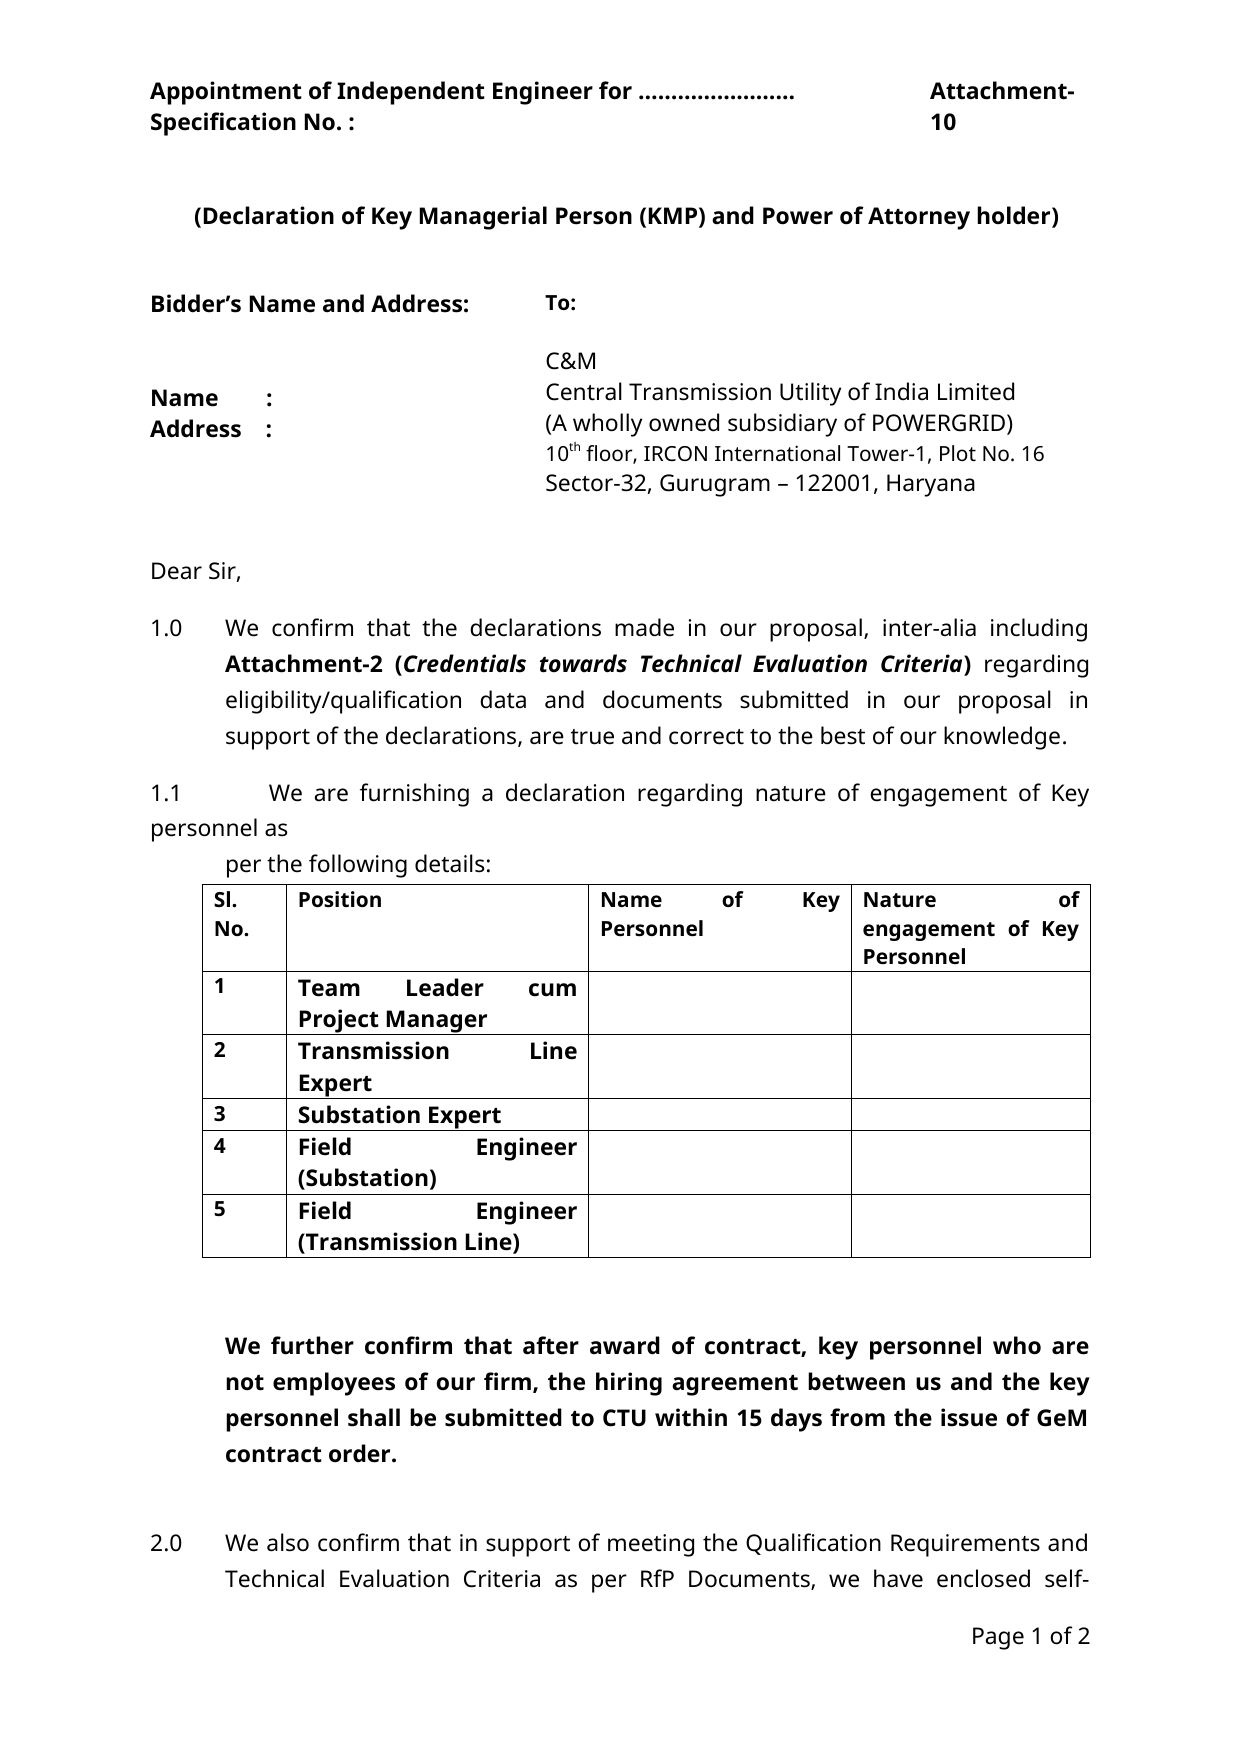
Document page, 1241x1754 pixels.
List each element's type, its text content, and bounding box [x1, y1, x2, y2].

table_header Position [287, 885, 588, 971]
table_cell 4 [203, 1131, 286, 1193]
table_cell Team Leader cum Project Manager [287, 972, 588, 1034]
table_cell [589, 1099, 851, 1130]
table_cell Transmission Line Expert [287, 1035, 588, 1098]
table_cell 1 [203, 972, 286, 1034]
table_header Nature of engagement of Key Personnel [852, 885, 1090, 971]
table_cell [852, 1099, 1090, 1130]
text (Declaration of Key Managerial Person (KMP) and Power of Attorney holder) [150, 200, 1097, 231]
table_cell Substation Expert [287, 1099, 588, 1130]
table_cell [589, 972, 851, 1034]
table_cell [589, 1131, 851, 1193]
table_cell [589, 1035, 851, 1098]
table_cell 5 [203, 1195, 286, 1257]
table_header Sl. No. [203, 885, 286, 971]
table_cell [852, 1035, 1090, 1098]
text per the following details: [150, 848, 1090, 879]
text 1.1 We are furnishing a declaration regarding nature of engagement of Key personnel as [150, 776, 1090, 844]
table_cell [589, 1195, 851, 1257]
table_cell 3 [203, 1099, 286, 1130]
table_header To: C&M Central Transmission Utility of India Limited (A wholly owned subsidiary of POWERGRID) 10th floor, IRCON International Tower-1, Plot No. 16 Sector-32, Gurugram – 122001, Haryana [534, 288, 1095, 498]
text We further confirm that after award of contract, key personnel who are not employees of our firm, the hiring agreement between us and the key personnel shall be submitted to CTU within 15 days from the issue of GeM contract order. [225, 1294, 1090, 1469]
table_header Bidder’s Name and Address: Name : Address : [139, 288, 534, 498]
text Dear Sir, [150, 555, 1090, 586]
table_cell [852, 1195, 1090, 1257]
table_cell 2 [203, 1035, 286, 1098]
table_cell [852, 1131, 1090, 1193]
table_header Name of Key Personnel [589, 885, 851, 971]
table_cell Field Engineer (Transmission Line) [287, 1195, 588, 1257]
table_cell Field Engineer (Substation) [287, 1131, 588, 1193]
table_cell [852, 972, 1090, 1034]
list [150, 1527, 1090, 1594]
list We confirm that the declarations made in our proposal, inter-alia including Attachment-2 (Credentials towards Technical Evaluation Criteria) regarding eligibility/qualification data and documents submitted in our proposal in support of the declarations, are true and correct to the best of our knowledge. [150, 612, 1090, 751]
